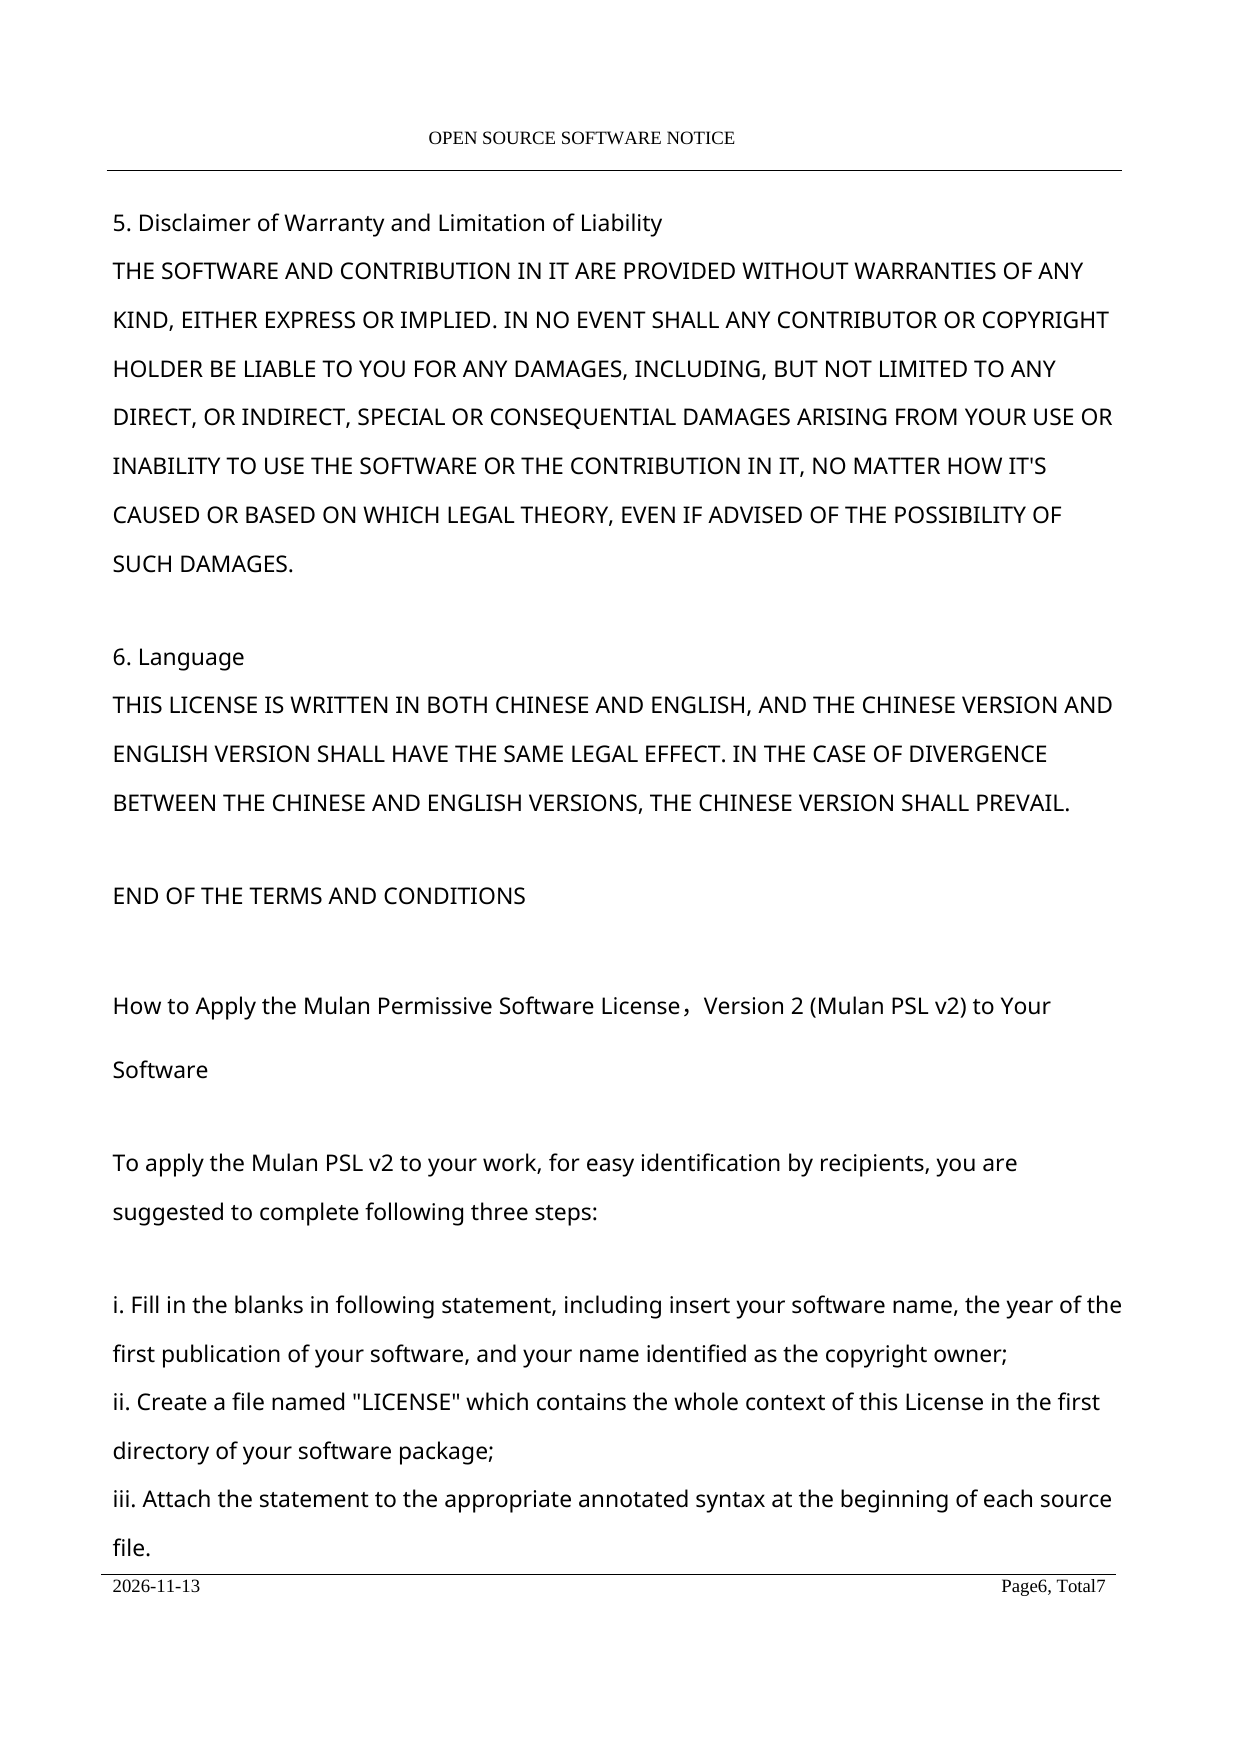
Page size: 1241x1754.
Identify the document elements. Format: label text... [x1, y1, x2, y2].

text 6. Language [112, 640, 1128, 673]
text THE SOFTWARE AND CONTRIBUTION IN IT ARE PROVIDED WITHOUT WARRANTIES OF ANY KIND, EITHER EXPRESS OR IMPLIED. IN NO EVENT SHALL ANY CONTRIBUTOR OR COPYRIGHT HOLDER BE LIABLE TO YOU FOR ANY DAMAGES, INCLUDING, BUT NOT LIMITED TO ANY DIRECT, OR INDIRECT, SPECIAL OR CONSEQUENTIAL DAMAGES ARISING FROM YOUR USE OR INABILITY TO USE THE SOFTWARE OR THE CONTRIBUTION IN IT, NO MATTER HOW IT'S CAUSED OR BASED ON WHICH LEGAL THEORY, EVEN IF ADVISED OF THE POSSIBILITY OF SUCH DAMAGES. [112, 254, 1128, 579]
text How to Apply the Mulan Permissive Software License，Version 2 (Mulan PSL v2) to Your Software [112, 972, 1128, 1086]
text 5. Disclaimer of Warranty and Limitation of Liability [112, 206, 1128, 239]
text THIS LICENSE IS WRITTEN IN BOTH CHINESE AND ENGLISH, AND THE CHINESE VERSION AND ENGLISH VERSION SHALL HAVE THE SAME LEGAL EFFECT. IN THE CASE OF DIVERGENCE BETWEEN THE CHINESE AND ENGLISH VERSIONS, THE CHINESE VERSION SHALL PREVAIL. [112, 688, 1128, 818]
text iii. Attach the statement to the appropriate annotated syntax at the beginning of each source file. [112, 1482, 1128, 1564]
text i. Fill in the blanks in following statement, including insert your software name, the year of the first publication of your software, and your name identified as the copyright owner; [112, 1289, 1128, 1370]
text To apply the Mulan PSL v2 to your work, for easy identification by recipients, you are suggested to complete following three steps: [112, 1147, 1128, 1228]
text END OF THE TERMS AND CONDITIONS [112, 879, 1128, 912]
text ii. Create a file named "LICENSE" which contains the whole context of this License in the first directory of your software package; [112, 1386, 1128, 1467]
